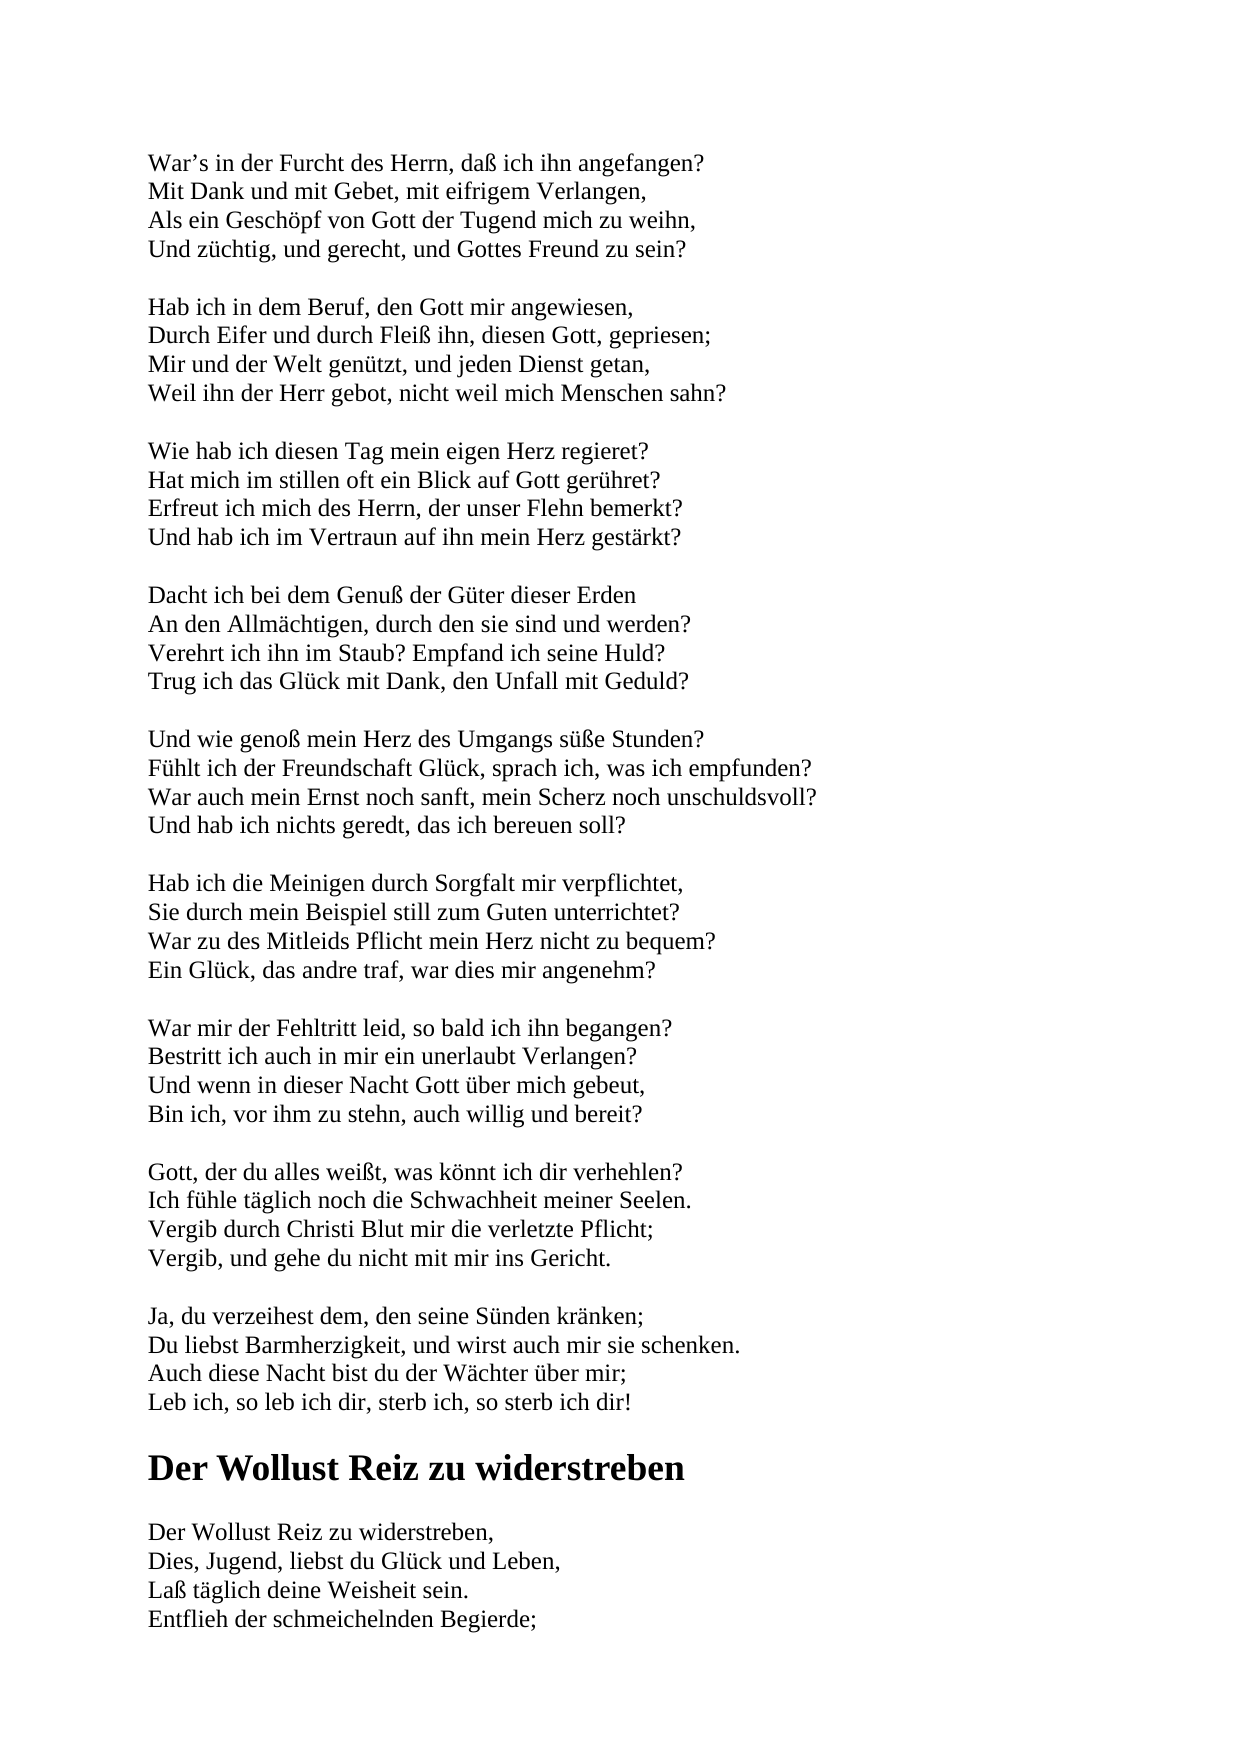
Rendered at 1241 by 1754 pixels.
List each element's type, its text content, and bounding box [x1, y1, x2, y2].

text War’s in der Furcht des Herrn, daß ich ihn angefangen? Mit Dank und mit Gebet, mit eifrigem Verlangen, Als ein Geschöpf von Gott der Tugend mich zu weihn, Und züchtig, und gerecht, und Gottes Freund zu sein? [148, 148, 1093, 263]
text Ja, du verzeihest dem, den seine Sünden kränken; Du liebst Barmherzigkeit, und wirst auch mir sie schenken. Auch diese Nacht bist du der Wächter über mir; Leb ich, so leb ich dir, sterb ich, so sterb ich dir! [148, 1301, 1093, 1416]
text Wie hab ich diesen Tag mein eigen Herz regieret? Hat mich im stillen oft ein Blick auf Gott gerühret? Erfreut ich mich des Herrn, der unser Flehn bemerkt? Und hab ich im Vertraun auf ihn mein Herz gestärkt? [148, 436, 1093, 551]
text Hab ich die Meinigen durch Sorgfalt mir verpflichtet, Sie durch mein Beispiel still zum Guten unterrichtet? War zu des Mitleids Pflicht mein Herz nicht zu bequem? Ein Glück, das andre traf, war dies mir angenehm? [148, 868, 1093, 983]
text Dacht ich bei dem Genuß der Güter dieser Erden An den Allmächtigen, durch den sie sind und werden? Verehrt ich ihn im Staub? Empfand ich seine Huld? Trug ich das Glück mit Dank, den Unfall mit Geduld? [148, 580, 1093, 695]
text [148, 1517, 1093, 1632]
subtitle Der Wollust Reiz zu widerstreben [148, 1445, 1093, 1488]
text Hab ich in dem Beruf, den Gott mir angewiesen, Durch Eifer und durch Fleiß ihn, diesen Gott, gepriesen; Mir und der Welt genützt, und jeden Dienst getan, Weil ihn der Herr gebot, nicht weil mich Menschen sahn? [148, 292, 1093, 407]
text War mir der Fehltritt leid, so bald ich ihn begangen? Bestritt ich auch in mir ein unerlaubt Verlangen? Und wenn in dieser Nacht Gott über mich gebeut, Bin ich, vor ihm zu stehn, auch willig und bereit? [148, 1013, 1093, 1128]
text Und wie genoß mein Herz des Umgangs süße Stunden? Fühlt ich der Freundschaft Glück, sprach ich, was ich empfunden? War auch mein Ernst noch sanft, mein Scherz noch unschuldsvoll? Und hab ich nichts geredt, das ich bereuen soll? [148, 724, 1093, 839]
text Gott, der du alles weißt, was könnt ich dir verhehlen? Ich fühle täglich noch die Schwachheit meiner Seelen. Vergib durch Christi Blut mir die verletzte Pflicht; Vergib, und gehe du nicht mit mir ins Gericht. [148, 1157, 1093, 1272]
